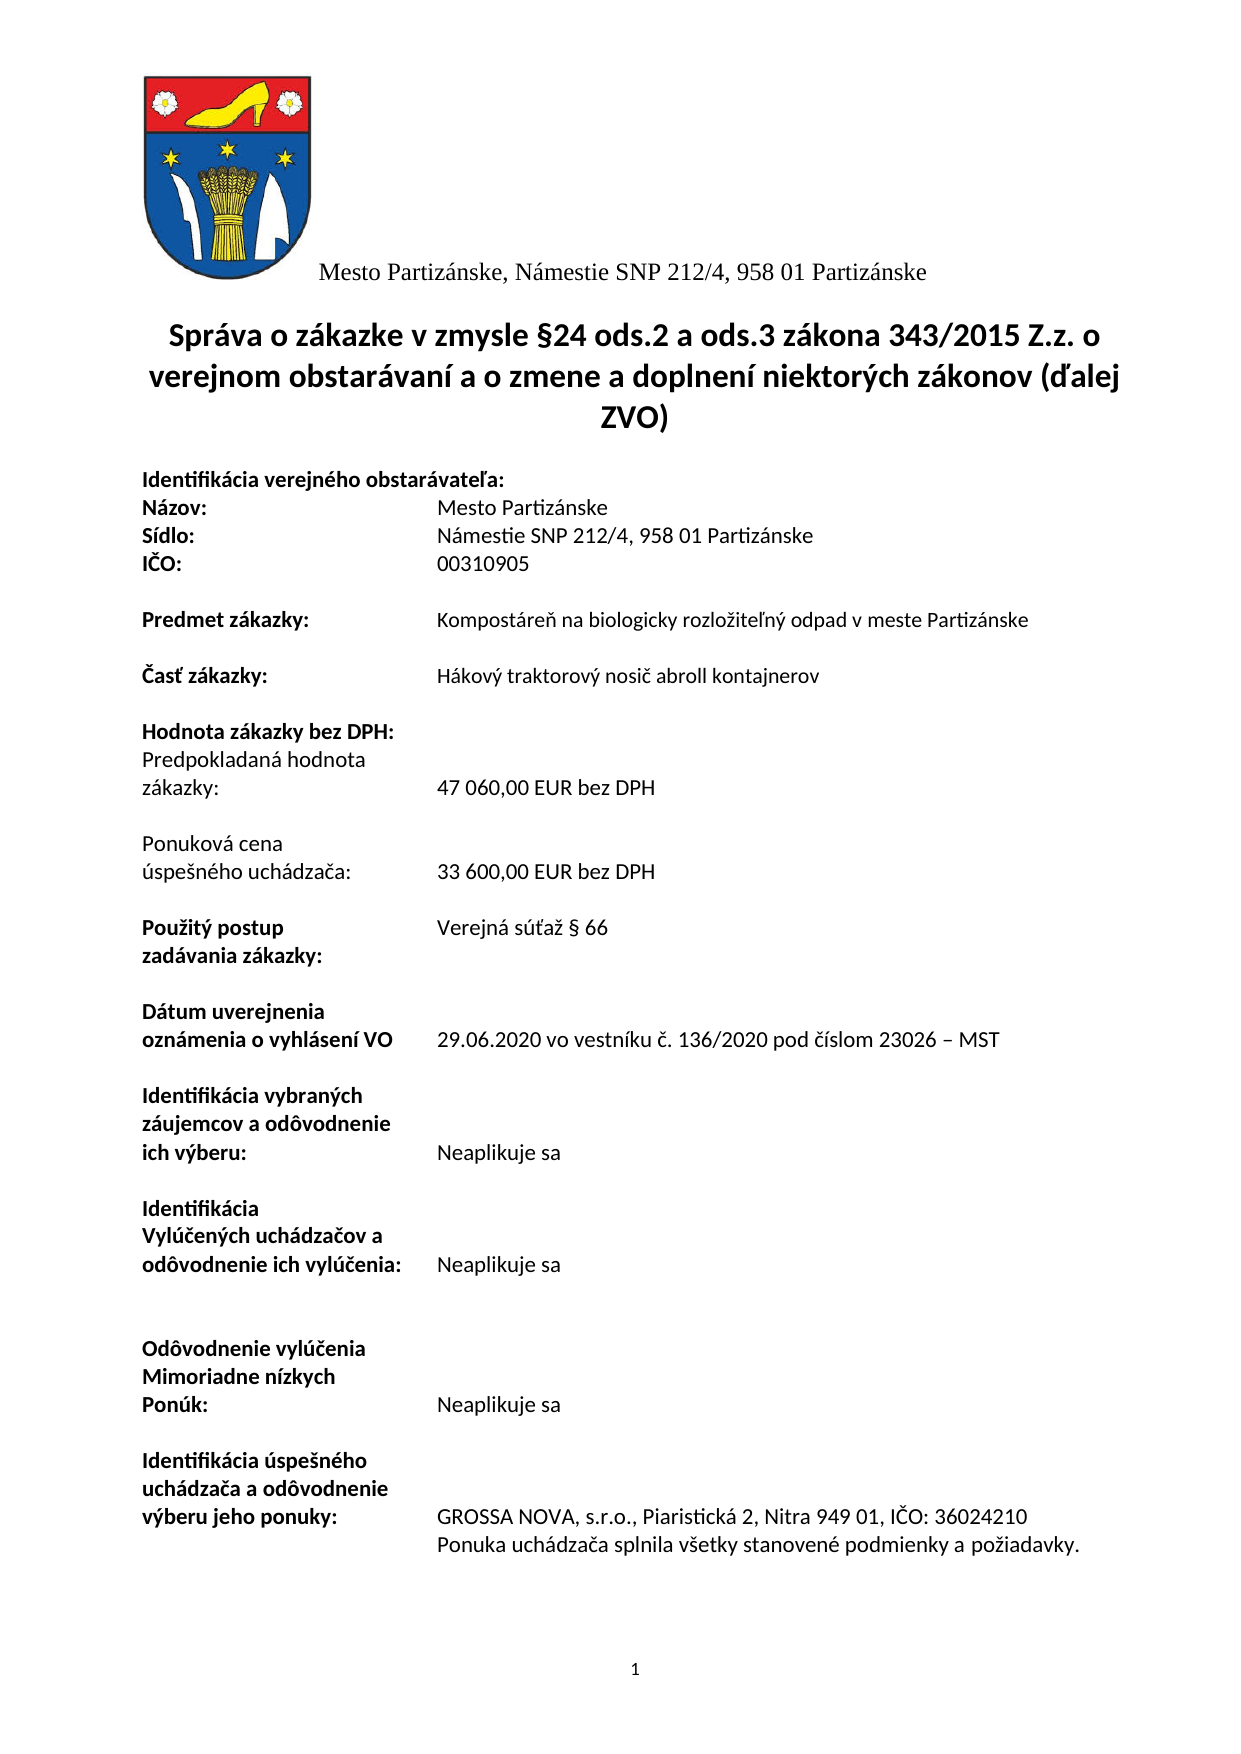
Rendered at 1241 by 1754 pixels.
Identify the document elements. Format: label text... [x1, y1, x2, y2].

text Časť zákazky: Hákový traktorový nosič abroll kontajnerov [142, 661, 1128, 689]
text Identifikácia vybraných [142, 1082, 1128, 1109]
text Identifikácia úspešného [142, 1446, 1128, 1474]
text Dátum uverejnenia [142, 997, 1128, 1026]
text záujemcov a odôvodnenie [142, 1109, 1128, 1138]
text výberu jeho ponuky: GROSSA NOVA, s.r.o., Piaristická 2, Nitra 949 01, IČO: 36024210 [142, 1502, 1128, 1530]
text zákazky: 47 060,00 EUR bez DPH [142, 773, 1128, 801]
text Sídlo: Námestie SNP 212/4, 958 01 Partizánske [142, 521, 1128, 549]
text Ponúk: Neaplikuje sa [142, 1390, 1128, 1418]
text Použitý postup Verejná súťaž § 66 [142, 913, 1128, 941]
text Odôvodnenie vylúčenia [142, 1334, 1128, 1362]
text Správa o zákazke v zmysle §24 ods.2 a ods.3 zákona 343/2015 Z.z. o verejnom obstarávaní a o zmene a doplnení niektorých zákonov (ďalej ZVO) [142, 314, 1128, 436]
text Vylúčených uchádzačov a [142, 1222, 1128, 1250]
text oznámenia o vyhlásení VO 29.06.2020 vo vestníku č. 136/2020 pod číslom 23026 – MST [142, 1026, 1128, 1053]
text Predmet zákazky: Kompostáreň na biologicky rozložiteľný odpad v meste Partizánske [142, 605, 1128, 633]
text Predpokladaná hodnota [142, 745, 1128, 773]
text Ponuka uchádzača splnila všetky stanovené podmienky a požiadavky. [142, 1530, 1128, 1558]
text úspešného uchádzača: 33 600,00 EUR bez DPH [142, 857, 1128, 885]
text IČO: 00310905 [142, 549, 1128, 577]
text odôvodnenie ich vylúčenia: Neaplikuje sa [142, 1250, 1128, 1278]
picture [141, 73, 313, 280]
text uchádzača a odôvodnenie [142, 1474, 1128, 1502]
text Ponuková cena [142, 829, 1128, 857]
text Identifikácia [142, 1194, 1128, 1222]
text ich výberu: Neaplikuje sa [142, 1138, 1128, 1166]
text zadávania zákazky: [142, 941, 1128, 969]
text Hodnota zákazky bez DPH: [142, 717, 1128, 745]
text Mimoriadne nízkych [142, 1362, 1128, 1390]
text Identifikácia verejného obstarávateľa: [142, 465, 1128, 493]
text Názov: Mesto Partizánske [142, 493, 1128, 521]
